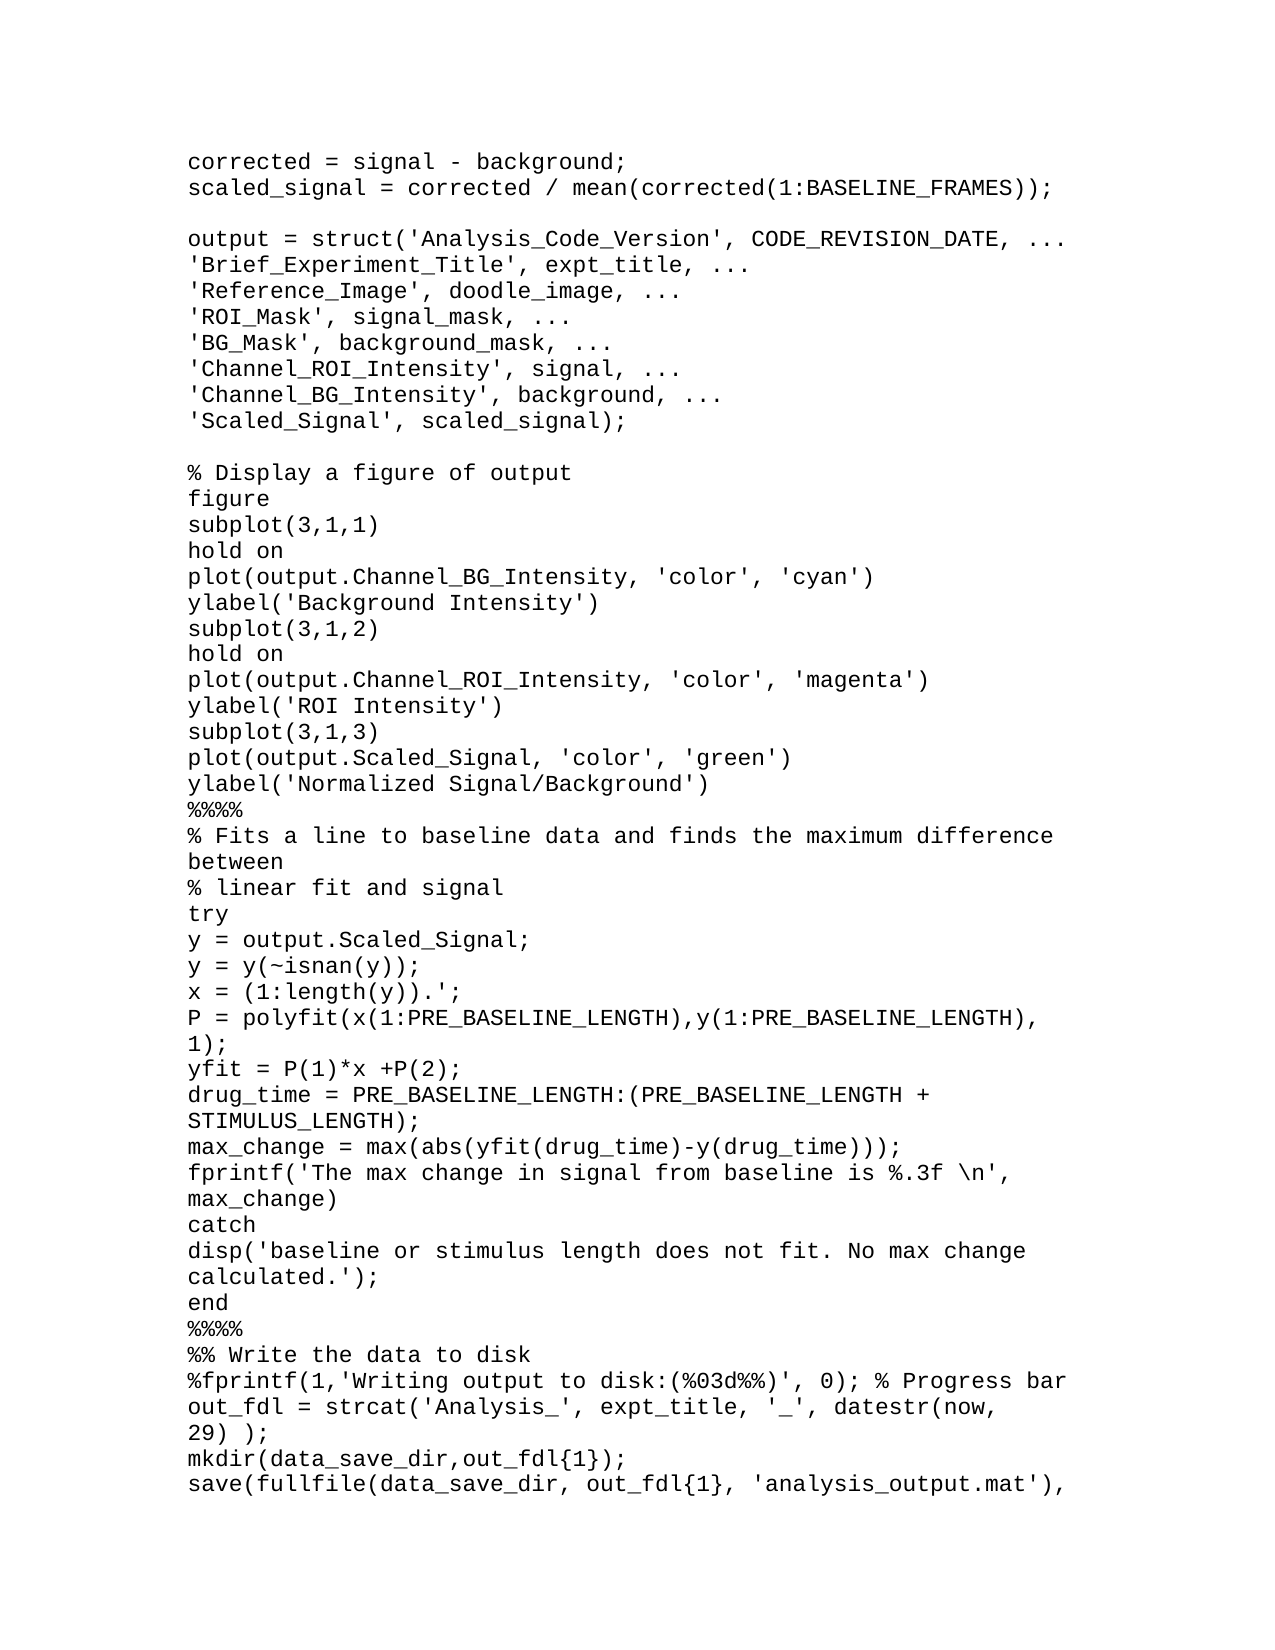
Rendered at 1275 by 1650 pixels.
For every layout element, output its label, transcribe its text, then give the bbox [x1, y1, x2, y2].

text try [187, 902, 1087, 928]
text out_fdl = strcat('Analysis_', expt_title, '_', datestr(now, 29) ); [187, 1395, 1087, 1447]
text plot(output.Channel_ROI_Intensity, 'color', 'magenta') [187, 669, 1087, 695]
text ylabel('Background Intensity') [187, 591, 1087, 617]
text subplot(3,1,2) [187, 617, 1087, 643]
text hold on [187, 539, 1087, 565]
text subplot(3,1,3) [187, 721, 1087, 747]
text output = struct('Analysis_Code_Version', CODE_REVISION_DATE, ... [187, 228, 1087, 254]
text % Fits a line to baseline data and finds the maximum difference [187, 824, 1087, 850]
text figure [187, 487, 1087, 513]
text 'Channel_BG_Intensity', background, ... [187, 383, 1087, 409]
text % linear fit and signal [187, 876, 1087, 902]
text ylabel('ROI Intensity') [187, 695, 1087, 721]
text catch [187, 1213, 1087, 1239]
text plot(output.Channel_BG_Intensity, 'color', 'cyan') [187, 565, 1087, 591]
text %% Write the data to disk [187, 1343, 1087, 1369]
text % Display a figure of output [187, 461, 1087, 487]
text %%%% [187, 1317, 1087, 1343]
text end [187, 1291, 1087, 1317]
text fprintf('The max change in signal from baseline is %.3f \n', [187, 1162, 1087, 1187]
text %%%% [187, 798, 1087, 824]
text disp('baseline or stimulus length does not fit. No max change [187, 1239, 1087, 1265]
text save(fullfile(data_save_dir, out_fdl{1}, 'analysis_output.mat'), [187, 1473, 1087, 1499]
text hold on [187, 643, 1087, 669]
text corrected = signal - background; [187, 150, 1087, 176]
text 'Channel_ROI_Intensity', signal, ... [187, 357, 1087, 383]
text y = y(~isnan(y)); [187, 954, 1087, 980]
text between [187, 850, 1087, 876]
text subplot(3,1,1) [187, 513, 1087, 539]
text 'Reference_Image', doodle_image, ... [187, 280, 1087, 306]
text P = polyfit(x(1:PRE_BASELINE_LENGTH),y(1:PRE_BASELINE_LENGTH), [187, 1006, 1087, 1032]
text yfit = P(1)*x +P(2); [187, 1058, 1087, 1084]
text ylabel('Normalized Signal/Background') [187, 772, 1087, 798]
text 1); [187, 1032, 1087, 1058]
text mkdir(data_save_dir,out_fdl{1}); [187, 1447, 1087, 1473]
text 'Brief_Experiment_Title', expt_title, ... [187, 254, 1087, 280]
text %fprintf(1,'Writing output to disk:(%03d%%)', 0); % Progress bar [187, 1369, 1087, 1395]
text x = (1:length(y)).'; [187, 980, 1087, 1006]
text calculated.'); [187, 1265, 1087, 1291]
text y = output.Scaled_Signal; [187, 928, 1087, 954]
text 'Scaled_Signal', scaled_signal); [187, 409, 1087, 435]
text STIMULUS_LENGTH); [187, 1110, 1087, 1136]
text 'ROI_Mask', signal_mask, ... [187, 306, 1087, 332]
text 'BG_Mask', background_mask, ... [187, 332, 1087, 357]
text plot(output.Scaled_Signal, 'color', 'green') [187, 747, 1087, 772]
text drug_time = PRE_BASELINE_LENGTH:(PRE_BASELINE_LENGTH + [187, 1084, 1087, 1110]
text max_change) [187, 1187, 1087, 1213]
text max_change = max(abs(yfit(drug_time)-y(drug_time))); [187, 1136, 1087, 1162]
text scaled_signal = corrected / mean(corrected(1:BASELINE_FRAMES)); [187, 176, 1087, 202]
